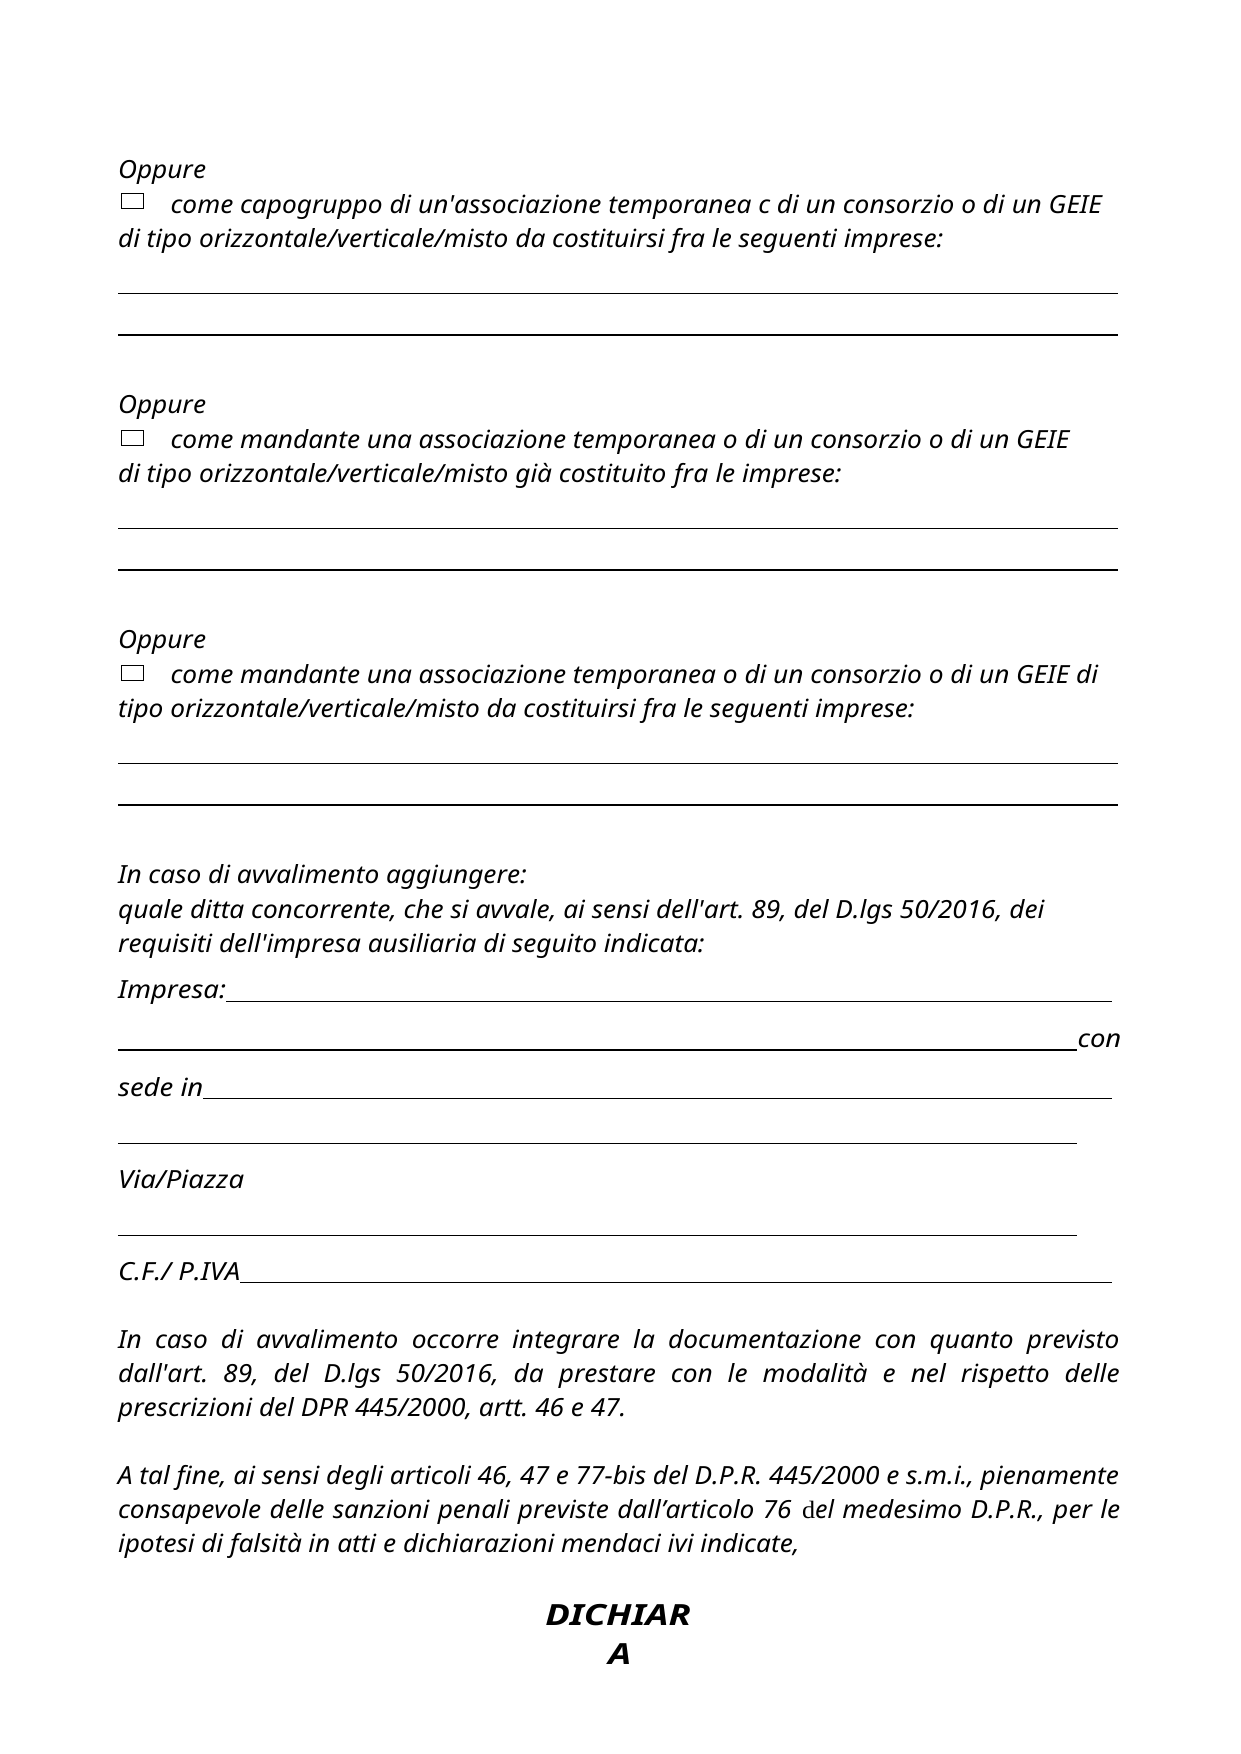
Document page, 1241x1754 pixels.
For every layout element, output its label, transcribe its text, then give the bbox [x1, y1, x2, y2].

text quale ditta concorrente, che si avvale, ai sensi dell'art. 89, del D.lgs 50/2016, dei requisiti dell'impresa ausiliaria di seguito indicata: [118, 891, 1121, 959]
text In caso di avvalimento aggiungere: [118, 857, 1121, 891]
subtitle DICHIARA [539, 1594, 700, 1673]
text Oppure [118, 387, 1121, 421]
text come mandante una associazione temporanea o di un consorzio o di un GEIE di tipo orizzontale/verticale/misto già costituito fra le imprese: [118, 421, 1093, 489]
text In caso di avvalimento occorre integrare la documentazione con quanto previsto dall'art. 89, del D.lgs 50/2016, da prestare con le modalità e nel rispetto delle prescrizioni del DPR 445/2000, artt. 46 e 47. [118, 1321, 1121, 1423]
text come mandante una associazione temporanea o di un consorzio o di un GEIE di tipo orizzontale/verticale/misto da costituirsi fra le seguenti imprese: [118, 656, 1121, 724]
text come capogruppo di un'associazione temporanea c di un consorzio o di un GEIE di tipo orizzontale/verticale/misto da costituirsi fra le seguenti imprese: [118, 186, 1121, 255]
text Impresa: con sede in Via/Piazza C.F./ P.IVA [118, 972, 1122, 1287]
text A tal fine, ai sensi degli articoli 46, 47 e 77-bis del D.P.R. 445/2000 e s.m.i., pienamente consapevole delle sanzioni penali previste dall’articolo 76 del medesimo D.P.R., per le ipotesi di falsità in atti e dichiarazioni mendaci ivi indicate, [118, 1458, 1121, 1560]
text Oppure [118, 152, 1121, 186]
text Oppure [118, 622, 1121, 656]
